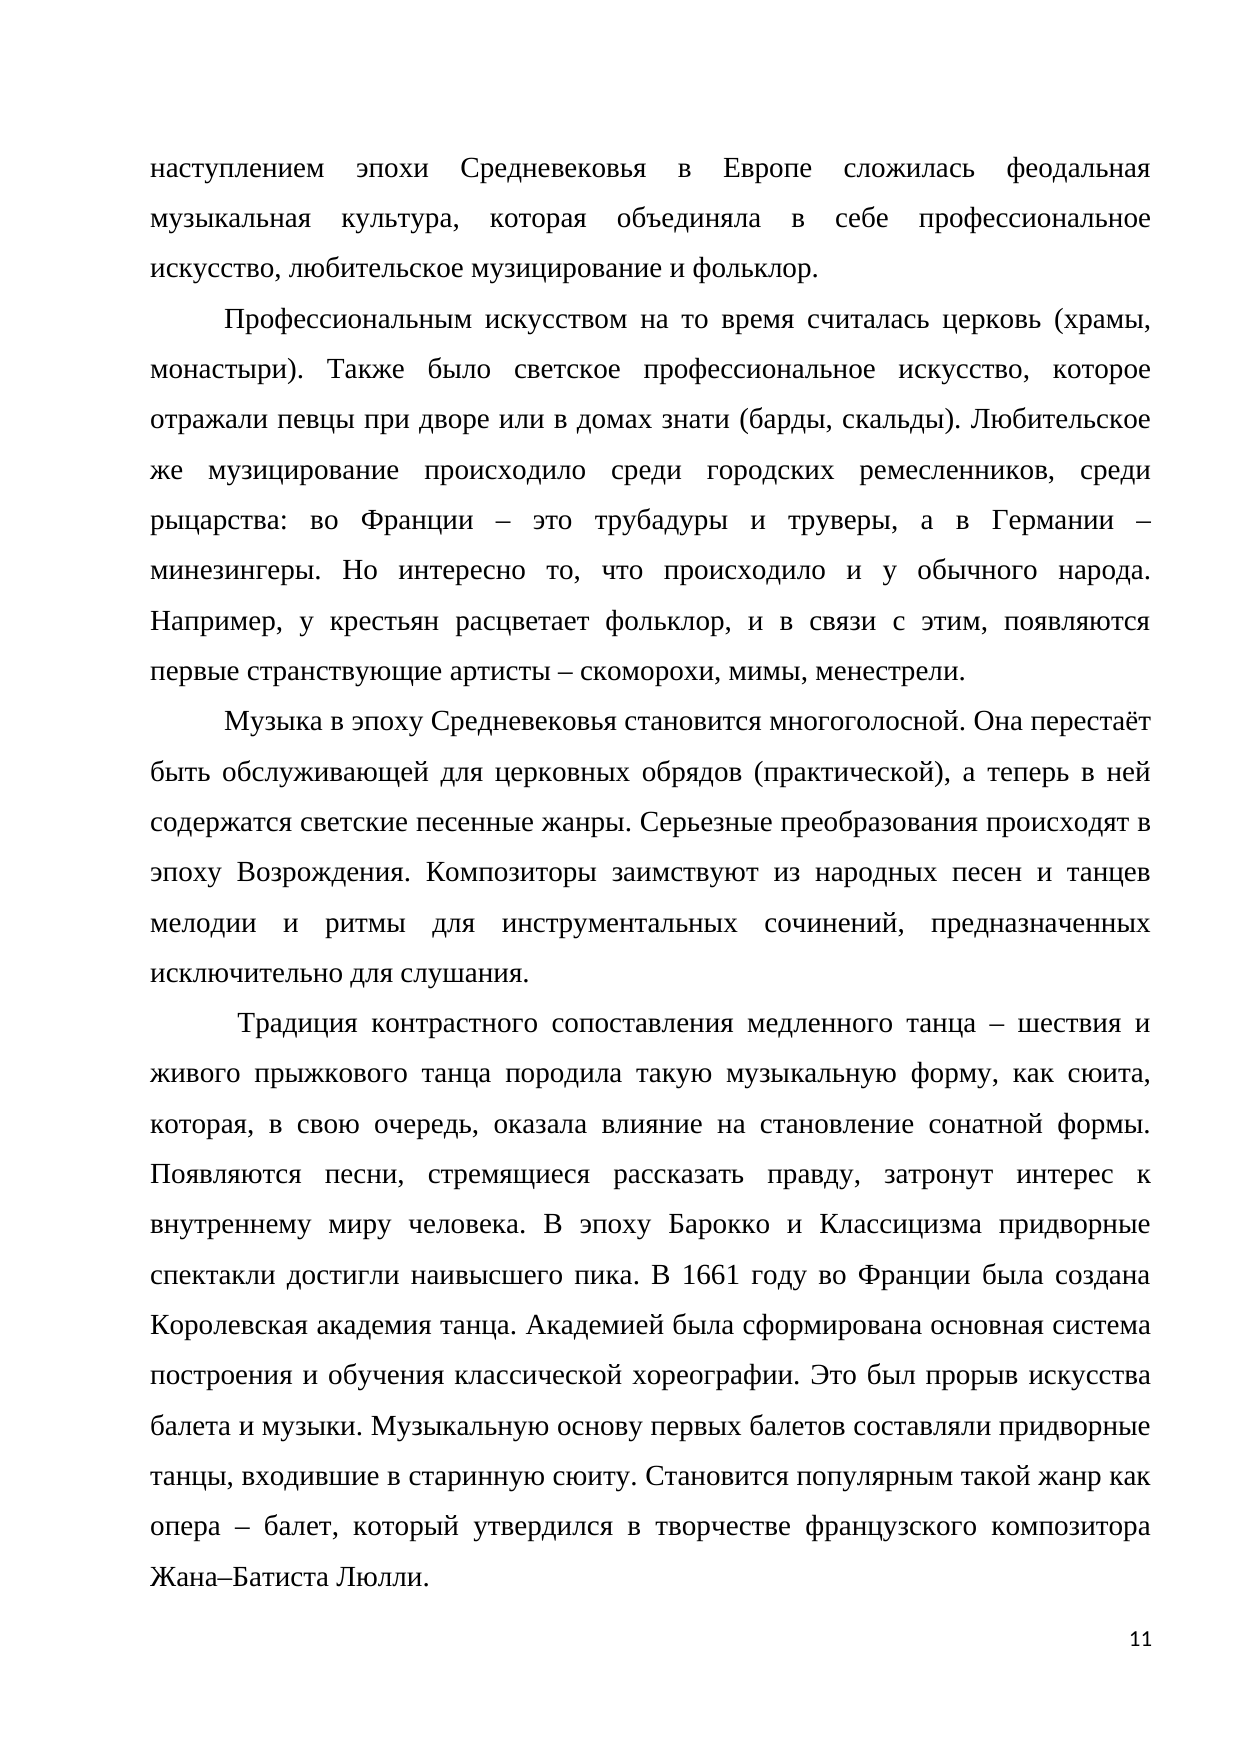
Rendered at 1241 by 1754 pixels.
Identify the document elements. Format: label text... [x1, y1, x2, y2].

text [150, 150, 1152, 284]
text Профессиональным искусством на то время считалась церковь (храмы, монастыри). Также было светское профессиональное искусство, которое отражали певцы при дворе или в домах знати (барды, скальды). Любительское же музицирование происходило среди городских ремесленников, среди рыцарства: во Франции – это трубадуры и труверы, а в Германии – минезингеры. Но интересно то, что происходило и у обычного народа. Например, у крестьян расцветает фольклор, и в связи с этим, появляются первые странствующие артисты – скоморохи, мимы, менестрели. [150, 301, 1152, 687]
text Музыка в эпоху Средневековья становится многоголосной. Она перестаёт быть обслуживающей для церковных обрядов (практической), а теперь в ней содержатся светские песенные жанры. Серьезные преобразования происходят в эпоху Возрождения. Композиторы заимствуют из народных песен и танцев мелодии и ритмы для инструментальных сочинений, предназначенных исключительно для слушания. [150, 703, 1152, 988]
text Традиция контрастного сопоставления медленного танца – шествия и живого прыжкового танца породила такую музыкальную форму, как сюита, которая, в свою очередь, оказала влияние на становление сонатной формы. Появляются песни, стремящиеся рассказать правду, затронут интерес к внутреннему миру человека. В эпоху Барокко и Классицизма придворные спектакли достигли наивысшего пика. В 1661 году во Франции была создана Королевская академия танца. Академией была сформирована основная система построения и обучения классической хореографии. Это был прорыв искусства балета и музыки. Музыкальную основу первых балетов составляли придворные танцы, входившие в старинную сюиту. Становится популярным такой жанр как опера – балет, который утвердился в творчестве французского композитора Жана–Батиста Люлли. [150, 1005, 1152, 1592]
